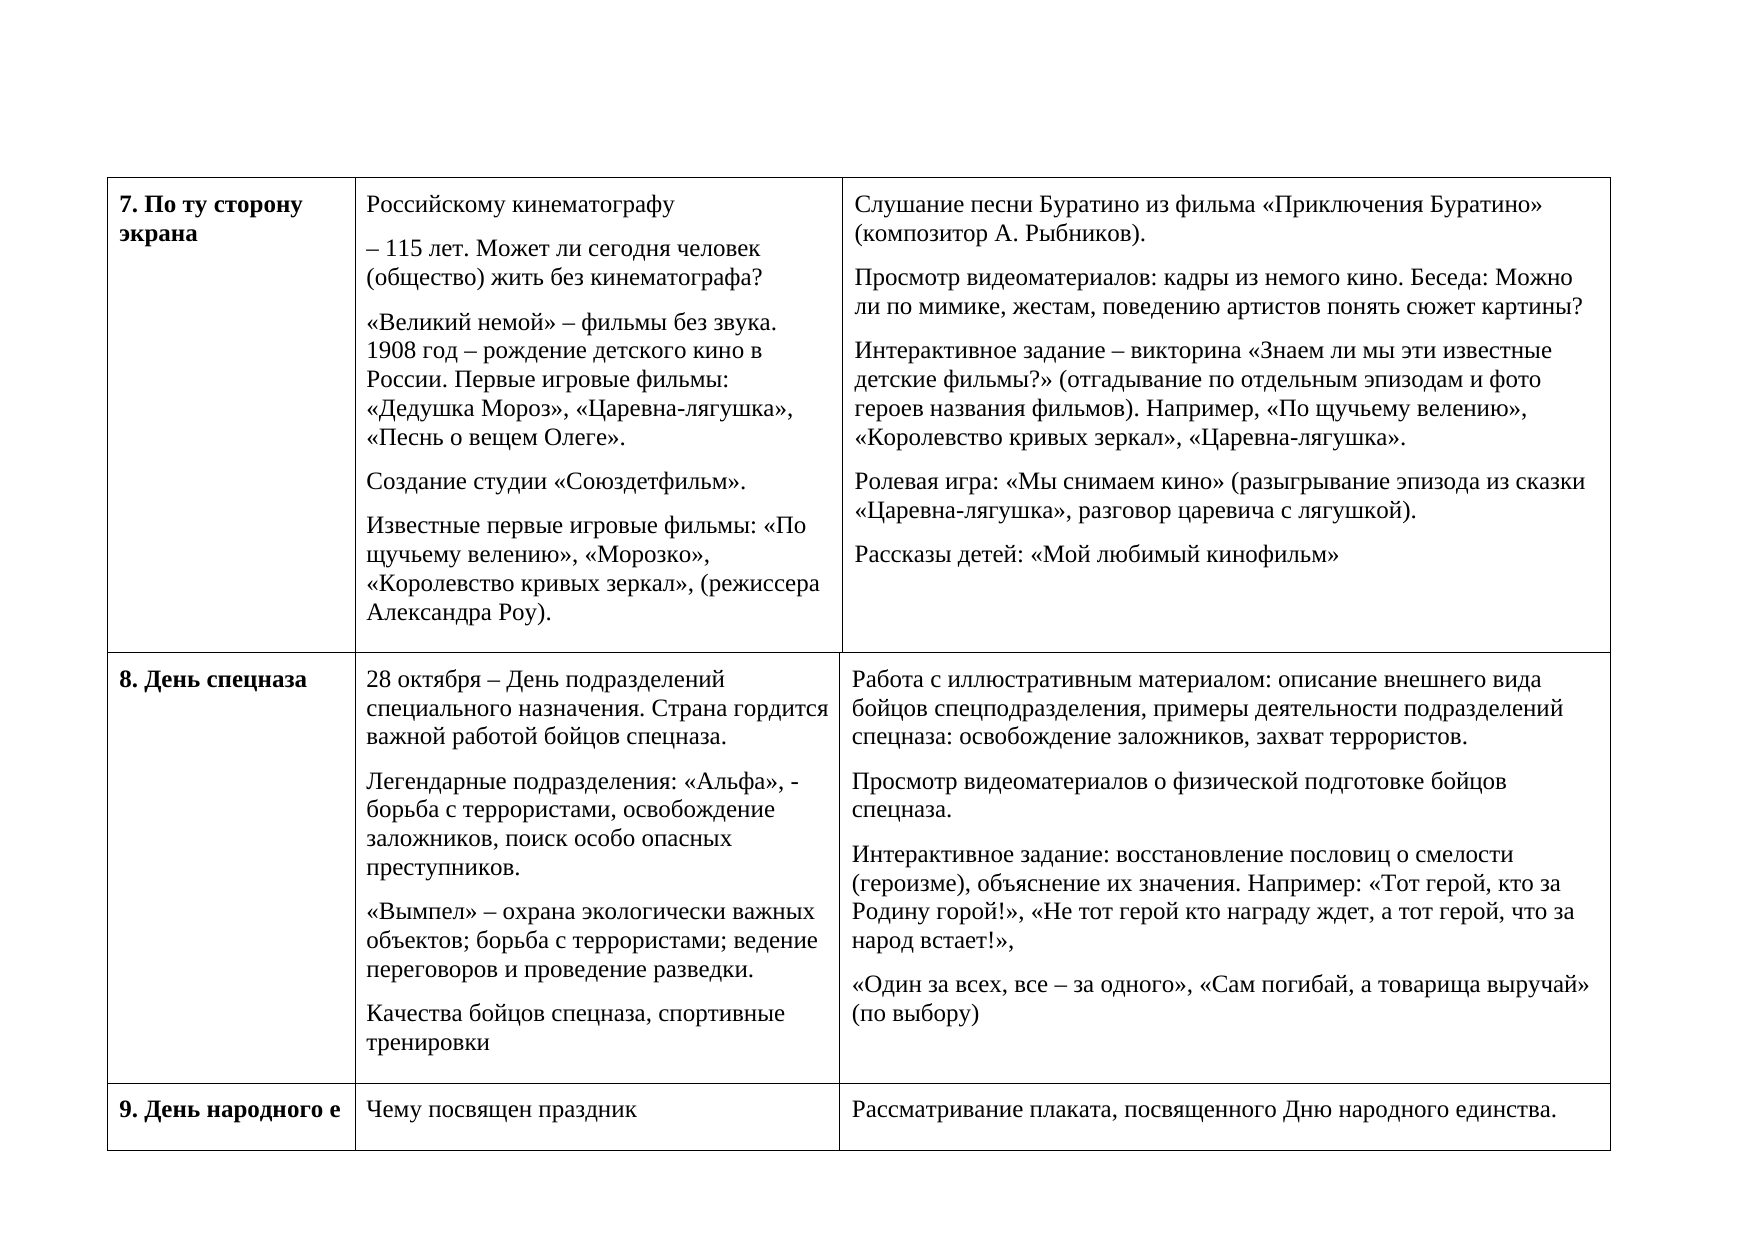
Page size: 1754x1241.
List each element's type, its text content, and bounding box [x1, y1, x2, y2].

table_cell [356, 1084, 839, 1150]
table_cell Слушание песни Буратино из фильма «Приключения Буратино» (композитор А. Рыбников). Просмотр видеоматериалов: кадры из немого кино. Беседа: Можно ли по мимике, жестам, поведению артистов понять сюжет картины? Интерактивное задание – викторина «Знаем ли мы эти известные детские фильмы?» (отгадывание по отдельным эпизодам и фото героев названия фильмов). Например, «По щучьему велению», «Королевство кривых зеркал», «Царевна-лягушка». Ролевая игра: «Мы снимаем кино» (разыгрывание эпизода из сказки «Царевна-лягушка», разговор царевича с лягушкой). Рассказы детей: «Мой любимый кинофильм» [843, 178, 1610, 652]
table_cell 7. По ту сторону экрана [108, 178, 355, 652]
table_cell Российскому кинематографу – 115 лет. Может ли сегодня человек (общество) жить без кинематографа? «Великий немой» – фильмы без звука. 1908 год – рождение детского кино в России. Первые игровые фильмы: «Дедушка Мороз», «Царевна-лягушка», «Песнь о вещем Олеге». Создание студии «Союздетфильм». Известные первые игровые фильмы: «По щучьему велению», «Морозко», «Королевство кривых зеркал», (режиссера Александра Роу). [356, 178, 842, 652]
table_cell 28 октября – День подразделений специального назначения. Страна гордится важной работой бойцов спецназа. Легендарные подразделения: «Альфа», - борьба с террористами, освобождение заложников, поиск особо опасных преступников. «Вымпел» – охрана экологически важных объектов; борьба с террористами; ведение переговоров и проведение разведки. Качества бойцов спецназа, спортивные тренировки [356, 653, 839, 1082]
table_cell 8. День спецназа [108, 653, 355, 1082]
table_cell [108, 1084, 355, 1150]
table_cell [840, 1084, 1610, 1150]
table_cell Работа с иллюстративным материалом: описание внешнего вида бойцов спецподразделения, примеры деятельности подразделений спецназа: освобождение заложников, захват террористов. Просмотр видеоматериалов о физической подготовке бойцов спецназа. Интерактивное задание: восстановление пословиц о смелости (героизме), объяснение их значения. Например: «Тот герой, кто за Родину горой!», «Не тот герой кто награду ждет, а тот герой, что за народ встает!», «Один за всех, все – за одного», «Сам погибай, а товарища выручай» (по выбору) [840, 653, 1610, 1082]
